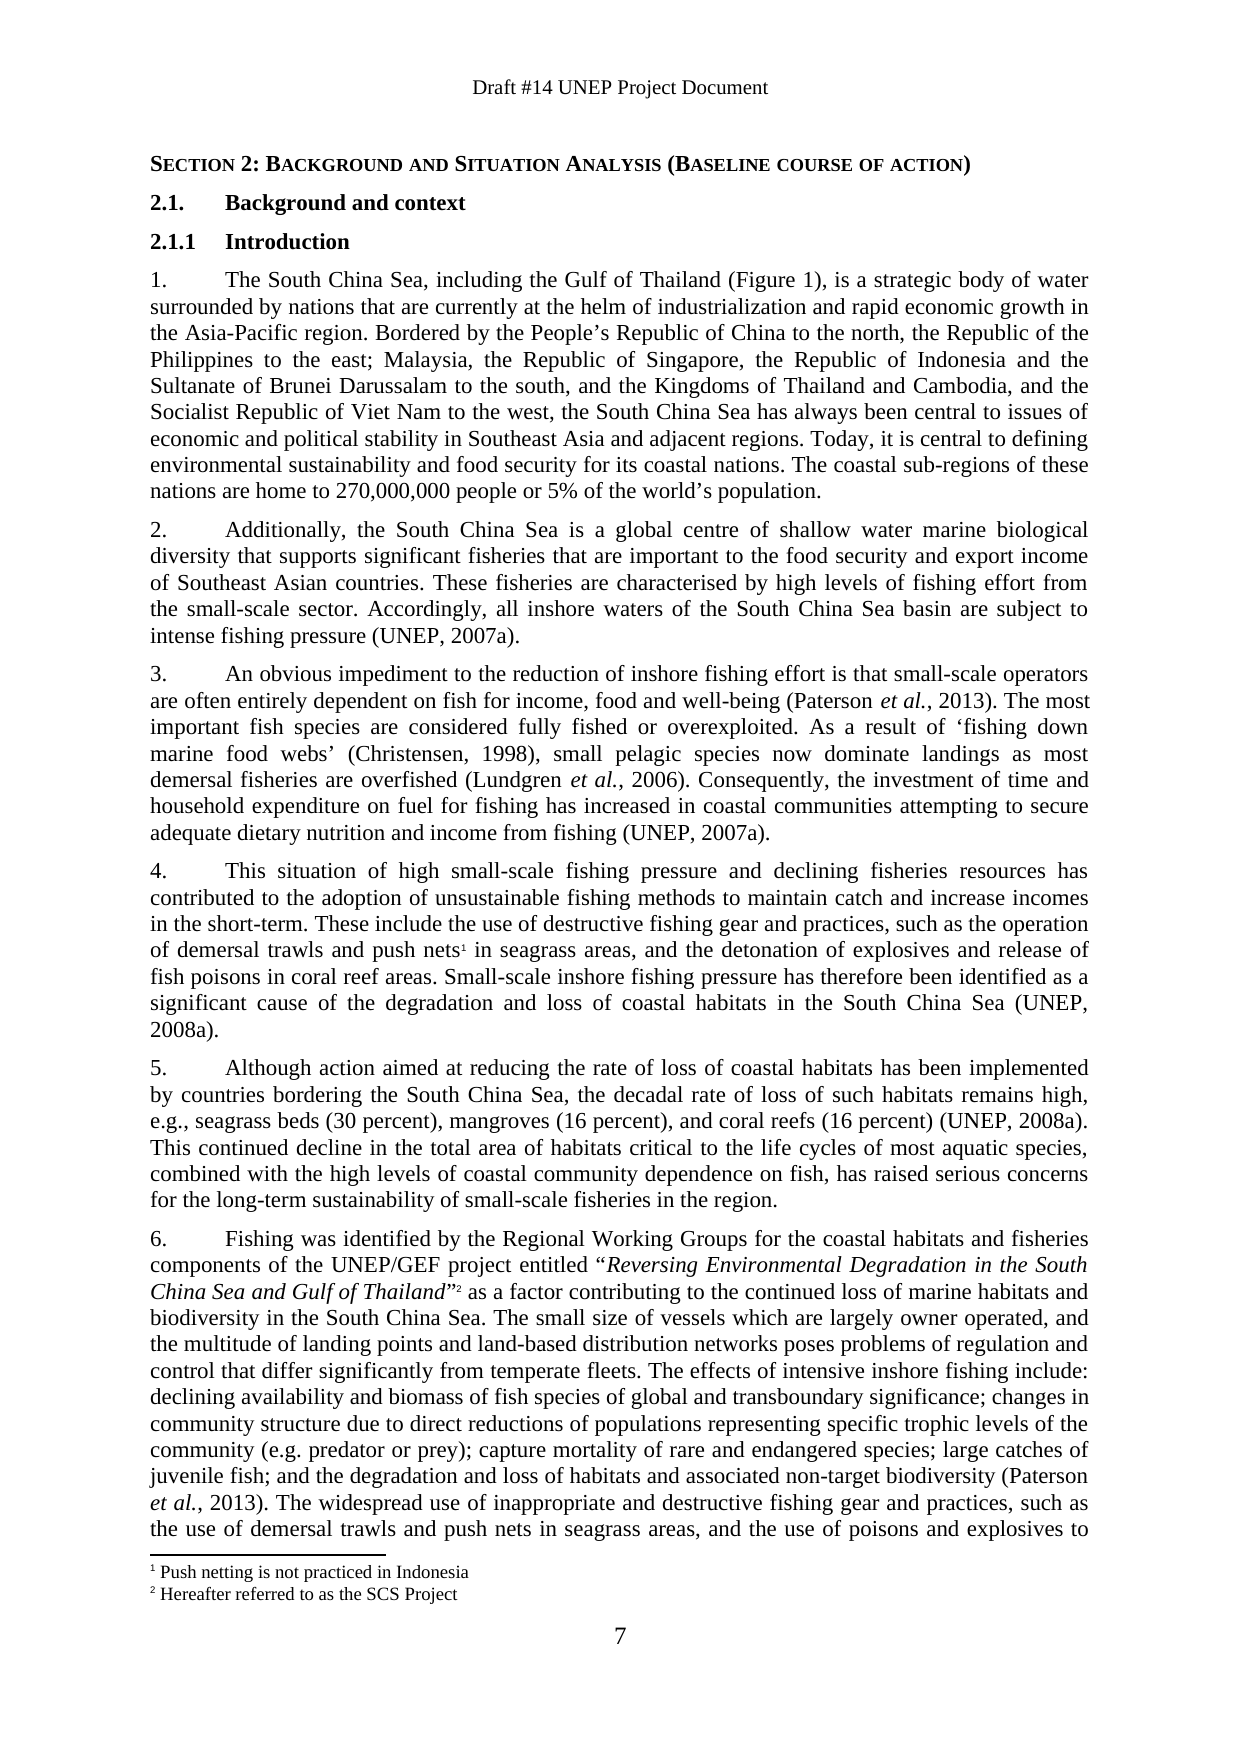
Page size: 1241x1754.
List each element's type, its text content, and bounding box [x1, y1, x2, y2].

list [150, 1225, 1090, 1541]
list The South China Sea, including the Gulf of Thailand (Figure 1), is a strategic body of water surrounded by nations that are currently at the helm of industrialization and rapid economic growth in the Asia-Pacific region. Bordered by the People’s Republic of China to the north, the Republic of the Philippines to the east; Malaysia, the Republic of Singapore, the Republic of Indonesia and the Sultanate of Brunei Darussalam to the south, and the Kingdoms of Thailand and Cambodia, and the Socialist Republic of Viet Nam to the west, the South China Sea has always been central to issues of economic and political stability in Southeast Asia and adjacent regions. Today, it is central to defining environmental sustainability and food security for its coastal nations. The coastal sub-regions of these nations are home to 270,000,000 people or 5% of the world’s population. [150, 267, 1090, 504]
text Section 2: Background and Situation Analysis (Baseline course of action) [150, 150, 1090, 176]
list This situation of high small-scale fishing pressure and declining fisheries resources has contributed to the adoption of unsustainable fishing methods to maintain catch and increase incomes in the short-term. These include the use of destructive fishing gear and practices, such as the operation of demersal trawls and push nets in seagrass areas, and the detonation of explosives and release of fish poisons in coral reef areas. Small-scale inshore fishing pressure has therefore been identified as a significant cause of the degradation and loss of coastal habitats in the South China Sea (UNEP, 2008a). [150, 857, 1090, 1042]
text 2.1.1 Introduction [150, 228, 1090, 254]
list Although action aimed at reducing the rate of loss of coastal habitats has been implemented by countries bordering the South China Sea, the decadal rate of loss of such habitats remains high, e.g., seagrass beds (30 percent), mangroves (16 percent), and coral reefs (16 percent) (UNEP, 2008a). This continued decline in the total area of habitats critical to the life cycles of most aquatic species, combined with the high levels of coastal community dependence on fish, has raised serious concerns for the long-term sustainability of small-scale fisheries in the region. [150, 1054, 1090, 1213]
list Additionally, the South China Sea is a global centre of shallow water marine biological diversity that supports significant fisheries that are important to the food security and export income of Southeast Asian countries. These fisheries are characterised by high levels of fishing effort from the small-scale sector. Accordingly, all inshore waters of the South China Sea basin are subject to intense fishing pressure (UNEP, 2007a). [150, 516, 1090, 648]
list An obvious impediment to the reduction of inshore fishing effort is that small-scale operators are often entirely dependent on fish for income, food and well-being (Paterson et al., 2013). The most important fish species are considered fully fished or overexploited. As a result of ‘fishing down marine food webs’ (Christensen, 1998), small pelagic species now dominate landings as most demersal fisheries are overfished (Lundgren et al., 2006). Consequently, the investment of time and household expenditure on fuel for fishing has increased in coastal communities attempting to secure adequate dietary nutrition and income from fishing (UNEP, 2007a). [150, 661, 1090, 845]
list Background and context [150, 189, 1090, 215]
